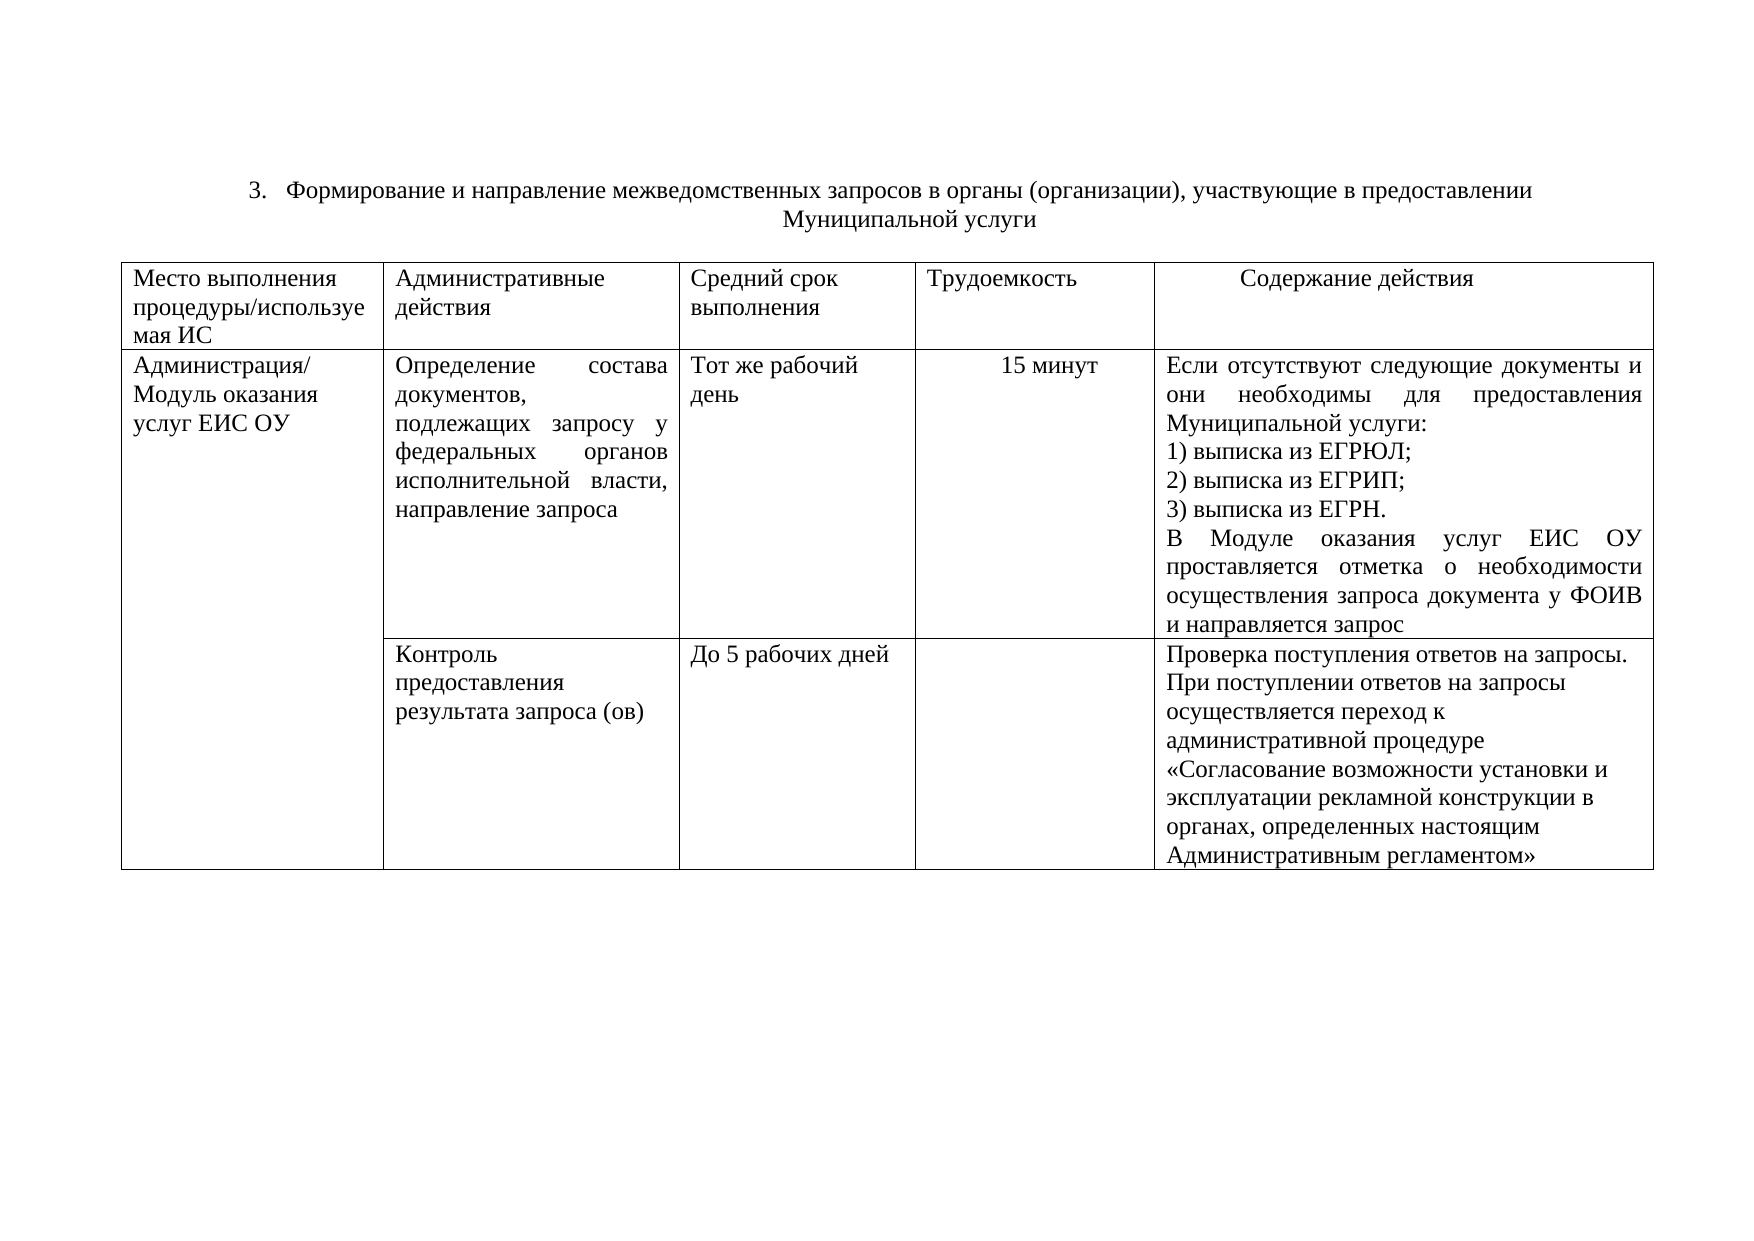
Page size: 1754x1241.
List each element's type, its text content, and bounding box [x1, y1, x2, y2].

table_cell До 5 рабочих дней [680, 639, 915, 869]
table_cell Администрация/ Модуль оказания услуг ЕИС ОУ [122, 350, 383, 869]
table_header Содержание действия [1155, 263, 1653, 349]
table_header Место выполнения процедуры/используемая ИС [122, 263, 383, 349]
list Формирование и направление межведомственных запросов в органы (организации), участвующие в предоставлении Муниципальной услуги [177, 176, 1604, 233]
table_cell Определение состава документов, подлежащих запросу у федеральных органов исполнительной власти, направление запроса [384, 350, 679, 638]
table_header Средний срок выполнения [680, 263, 915, 349]
table_cell Тот же рабочий день [680, 350, 915, 638]
table_cell Проверка поступления ответов на запросы. При поступлении ответов на запросы осуществляется переход к административной процедуре «Согласование возможности установки и эксплуатации рекламной конструкции в органах, определенных настоящим Административным регламентом» [1155, 639, 1653, 869]
table_cell 15 минут [916, 350, 1154, 638]
table_cell Контроль предоставления результата запроса (ов) [384, 639, 679, 869]
table_header Административные действия [384, 263, 679, 349]
table_header Трудоемкость [916, 263, 1154, 349]
table_cell [916, 639, 1154, 869]
table_cell Если отсутствуют следующие документы и они необходимы для предоставления Муниципальной услуги: 1) выписка из ЕГРЮЛ; 2) выписка из ЕГРИП; 3) выписка из ЕГРН. В Модуле оказания услуг ЕИС ОУ проставляется отметка о необходимости осуществления запроса документа у ФОИВ и направляется запрос [1155, 350, 1653, 638]
